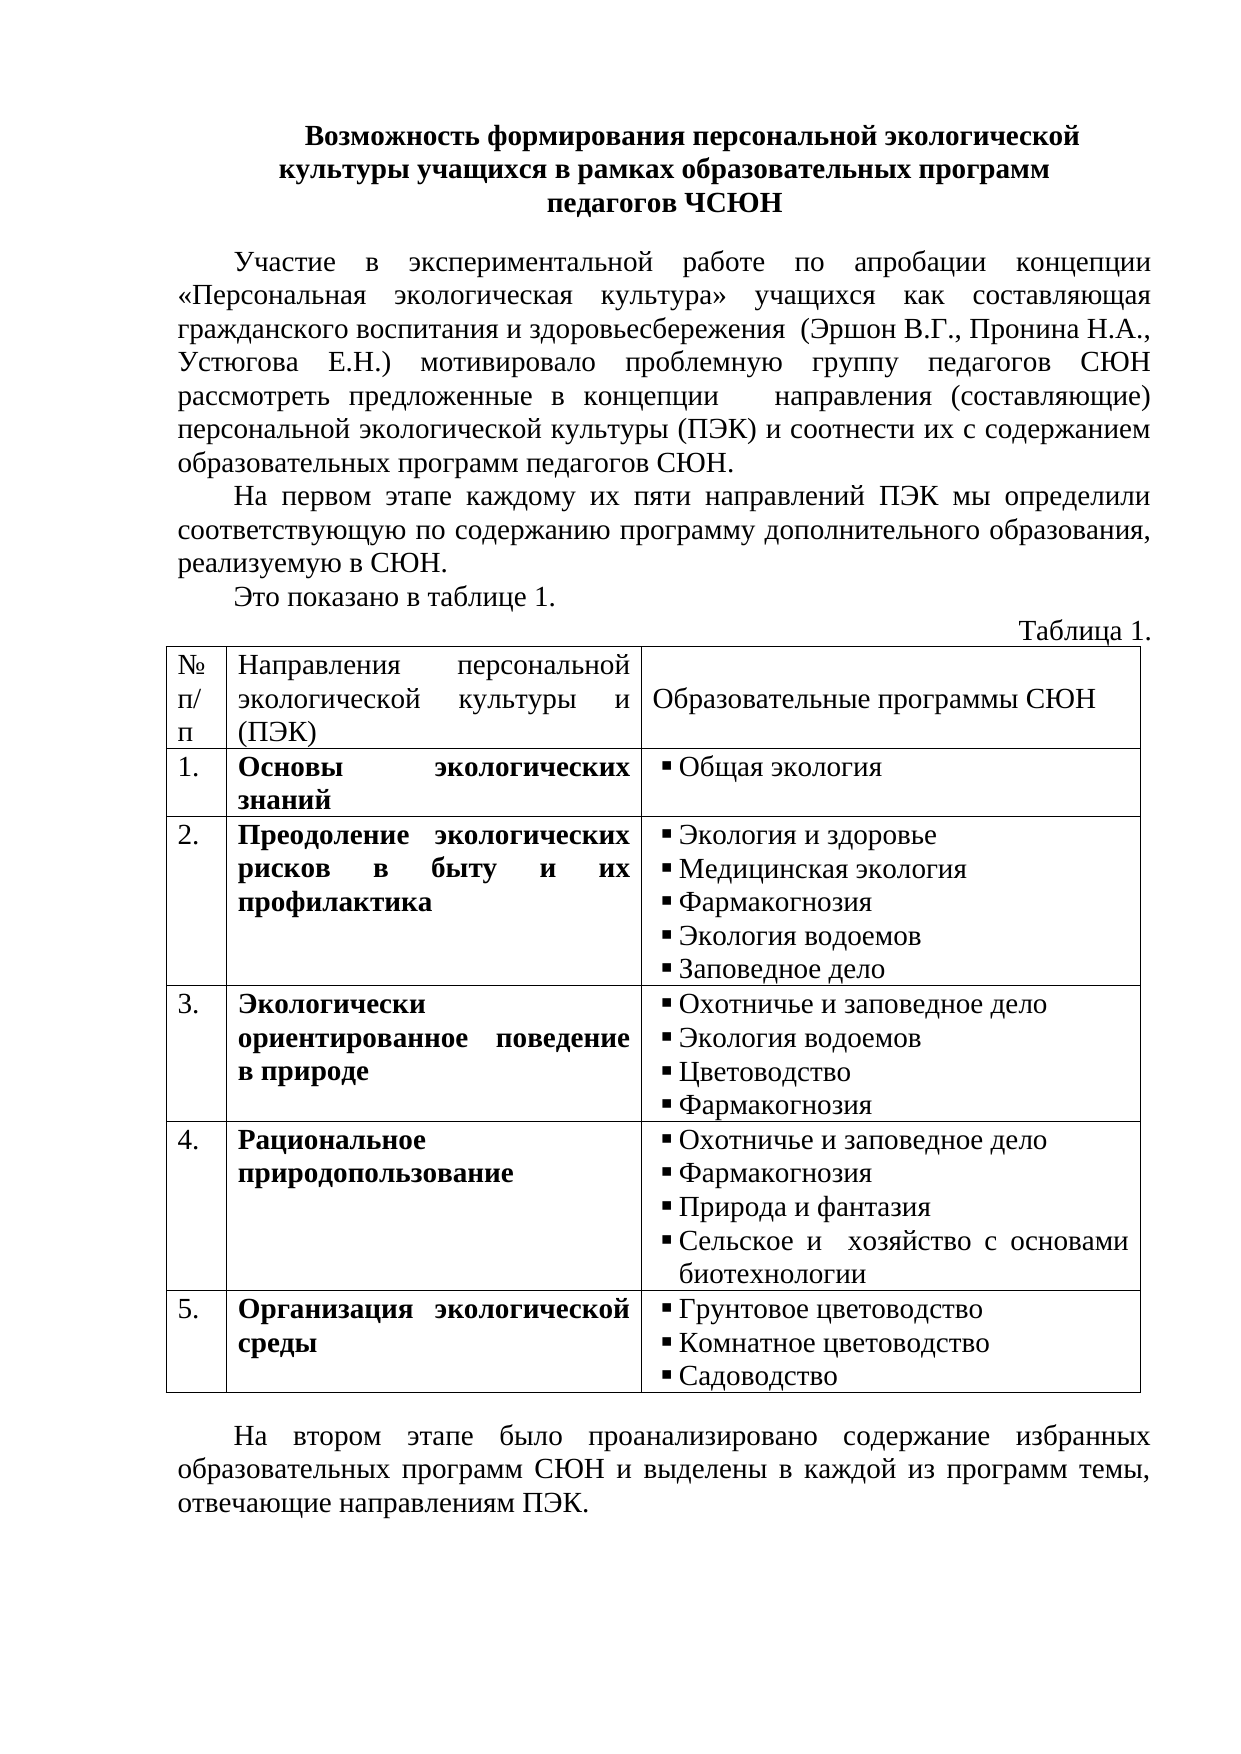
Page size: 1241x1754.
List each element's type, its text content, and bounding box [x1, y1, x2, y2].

table_cell Охотничье и заповедное дело Фармакогнозия Природа и фантазия Сельское и хозяйство с основами биотехнологии [642, 1122, 1140, 1290]
table_cell [167, 1291, 226, 1392]
table_cell Основы экологических знаний [227, 749, 641, 816]
text Возможность формирования персональной экологической культуры учащихся в рамках образовательных программ педагогов ЧСЮН [177, 118, 1152, 219]
table_cell [167, 817, 226, 985]
table_cell [167, 749, 226, 816]
table_cell Преодоление экологических рисков в быту и их профилактика [227, 817, 641, 985]
table_cell Организация экологической среды [227, 1291, 641, 1392]
table_header Направления персональной экологической культуры и (ПЭК) [227, 647, 641, 748]
text Это показано в таблице 1. [177, 579, 1152, 613]
table_cell [167, 1122, 226, 1290]
table_header Образовательные программы СЮН [642, 647, 1140, 748]
text На первом этапе каждому их пяти направлений ПЭК мы определили соответствующую по содержанию программу дополнительного образования, реализуемую в СЮН. [177, 478, 1152, 579]
table_cell Рациональное природопользование [227, 1122, 641, 1290]
table_header № п/п [167, 647, 226, 748]
table_cell [167, 986, 226, 1121]
table_cell Экологически ориентированное поведение в природе [227, 986, 641, 1121]
text На втором этапе было проанализировано содержание избранных образовательных программ СЮН и выделены в каждой из программ темы, отвечающие направлениям ПЭК. [177, 1418, 1152, 1519]
table_cell Экология и здоровье Медицинская экология Фармакогнозия Экология водоемов Заповедное дело [642, 817, 1140, 985]
text Таблица 1. [177, 613, 1152, 646]
table_cell Охотничье и заповедное дело Экология водоемов Цветоводство Фармакогнозия [642, 986, 1140, 1121]
table_cell Общая экология [642, 749, 1140, 816]
table_cell Грунтовое цветоводство Комнатное цветоводство Садоводство [642, 1291, 1140, 1392]
text Участие в экспериментальной работе по апробации концепции «Персональная экологическая культура» учащихся как составляющая гражданского воспитания и здоровьесбережения (Эршон В.Г., Пронина Н.А., Устюгова Е.Н.) мотивировало проблемную группу педагогов СЮН рассмотреть предложенные в концепции направления (составляющие) персональной экологической культуры (ПЭК) и соотнести их с содержанием образовательных программ педагогов СЮН. [177, 244, 1152, 478]
